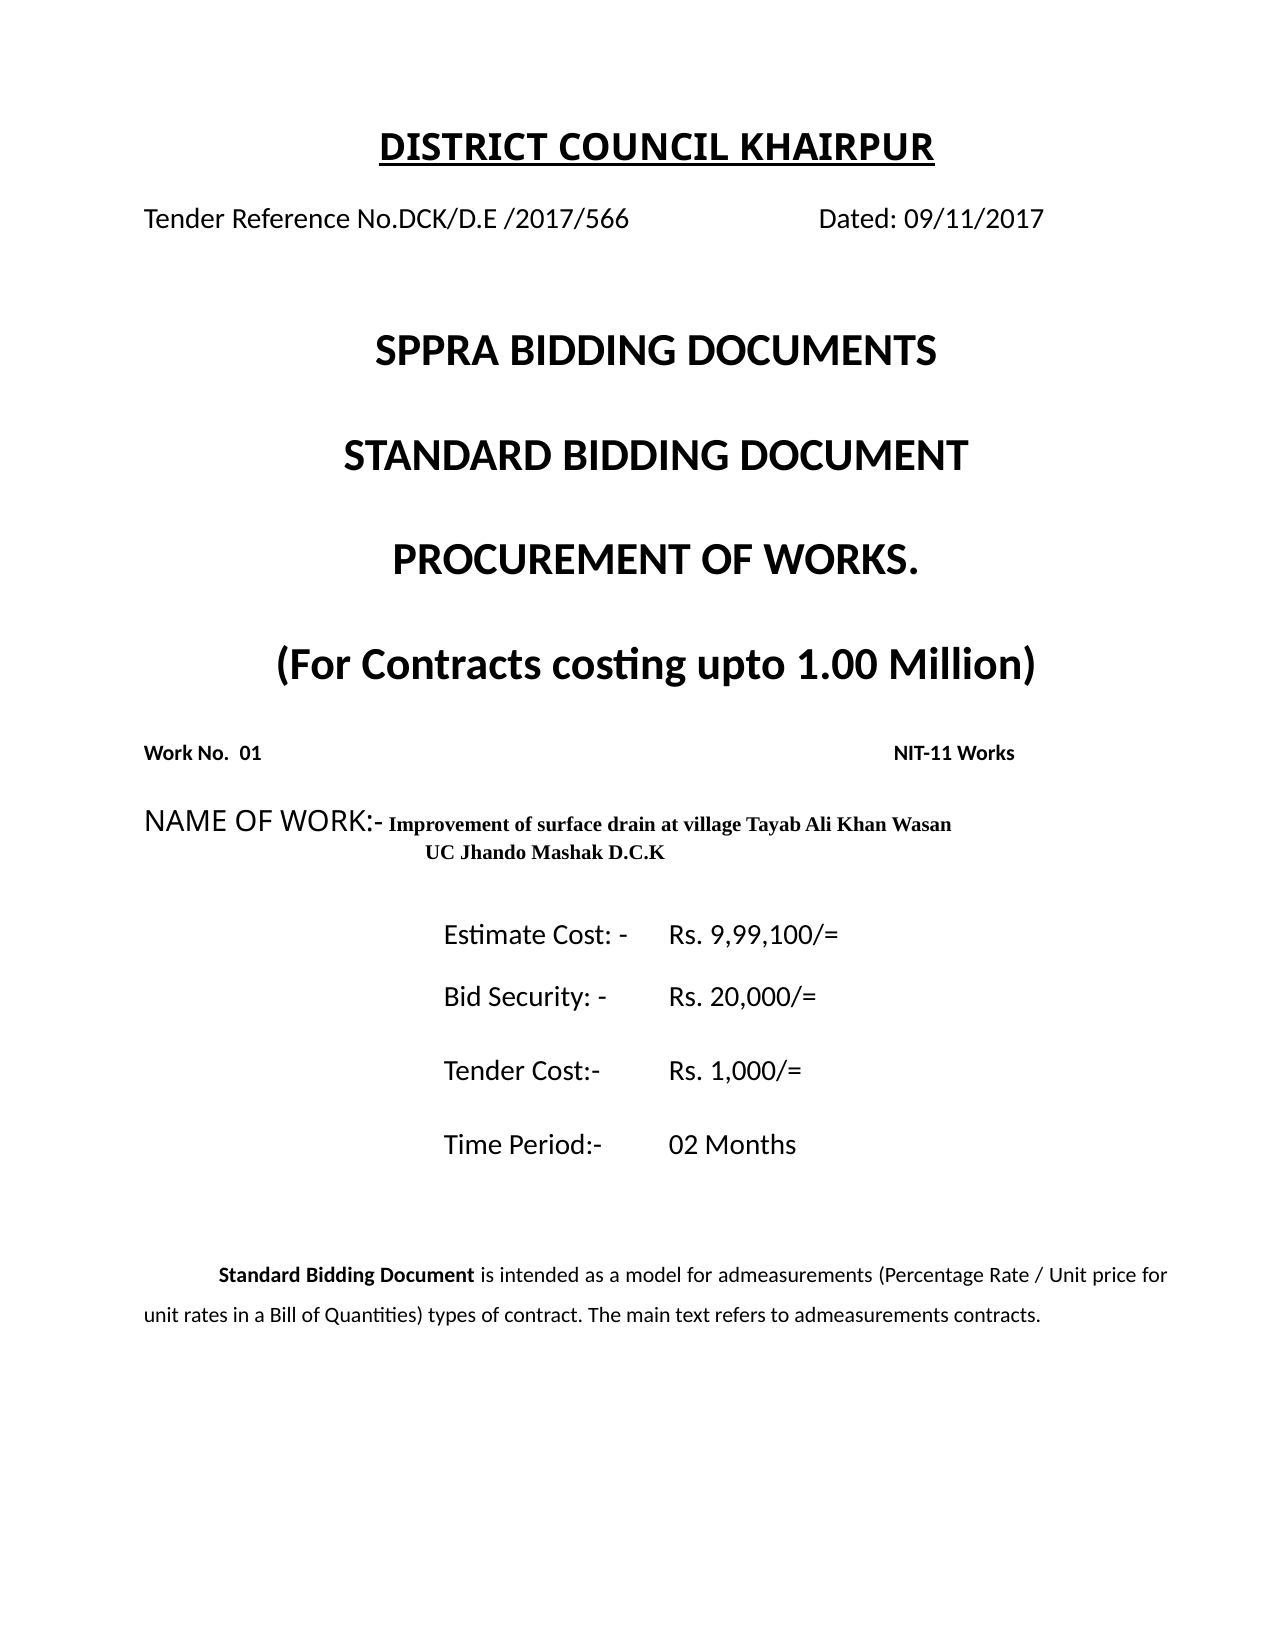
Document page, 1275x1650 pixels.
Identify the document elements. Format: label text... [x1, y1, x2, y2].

text Time Period:- 02 Months [143, 1126, 1169, 1162]
text PROCUREMENT OF WORKS. [143, 530, 1169, 586]
text Bid Security: - Rs. 20,000/= [143, 978, 1169, 1013]
text (For Contracts costing upto 1.00 Million) [143, 635, 1169, 691]
text Tender Cost:- Rs. 1,000/= [143, 1052, 1169, 1088]
text Standard Bidding Document is intended as a model for admeasurements (Percentage Rate / Unit price for unit rates in a Bill of Quantities) types of contract. The main text refers to admeasurements contracts. [143, 1262, 1169, 1328]
text Work No. 01 NIT-11 Works [143, 739, 1169, 766]
text UC Jhando Mashak D.C.K [143, 840, 1169, 864]
text Tender Reference No.DCK/D.E /2017/566 Dated: 09/11/2017 [143, 200, 1169, 235]
text NAME OF WORK:- Improvement of surface drain at village Tayab Ali Khan Wasan [143, 800, 1169, 840]
text Estimate Cost: - Rs. 9,99,100/= [143, 916, 1169, 952]
text SPPRA BIDDING DOCUMENTS [143, 321, 1169, 377]
text STANDARD BIDDING DOCUMENT [143, 425, 1169, 481]
text DISTRICT COUNCIL KHAIRPUR [143, 120, 1169, 171]
